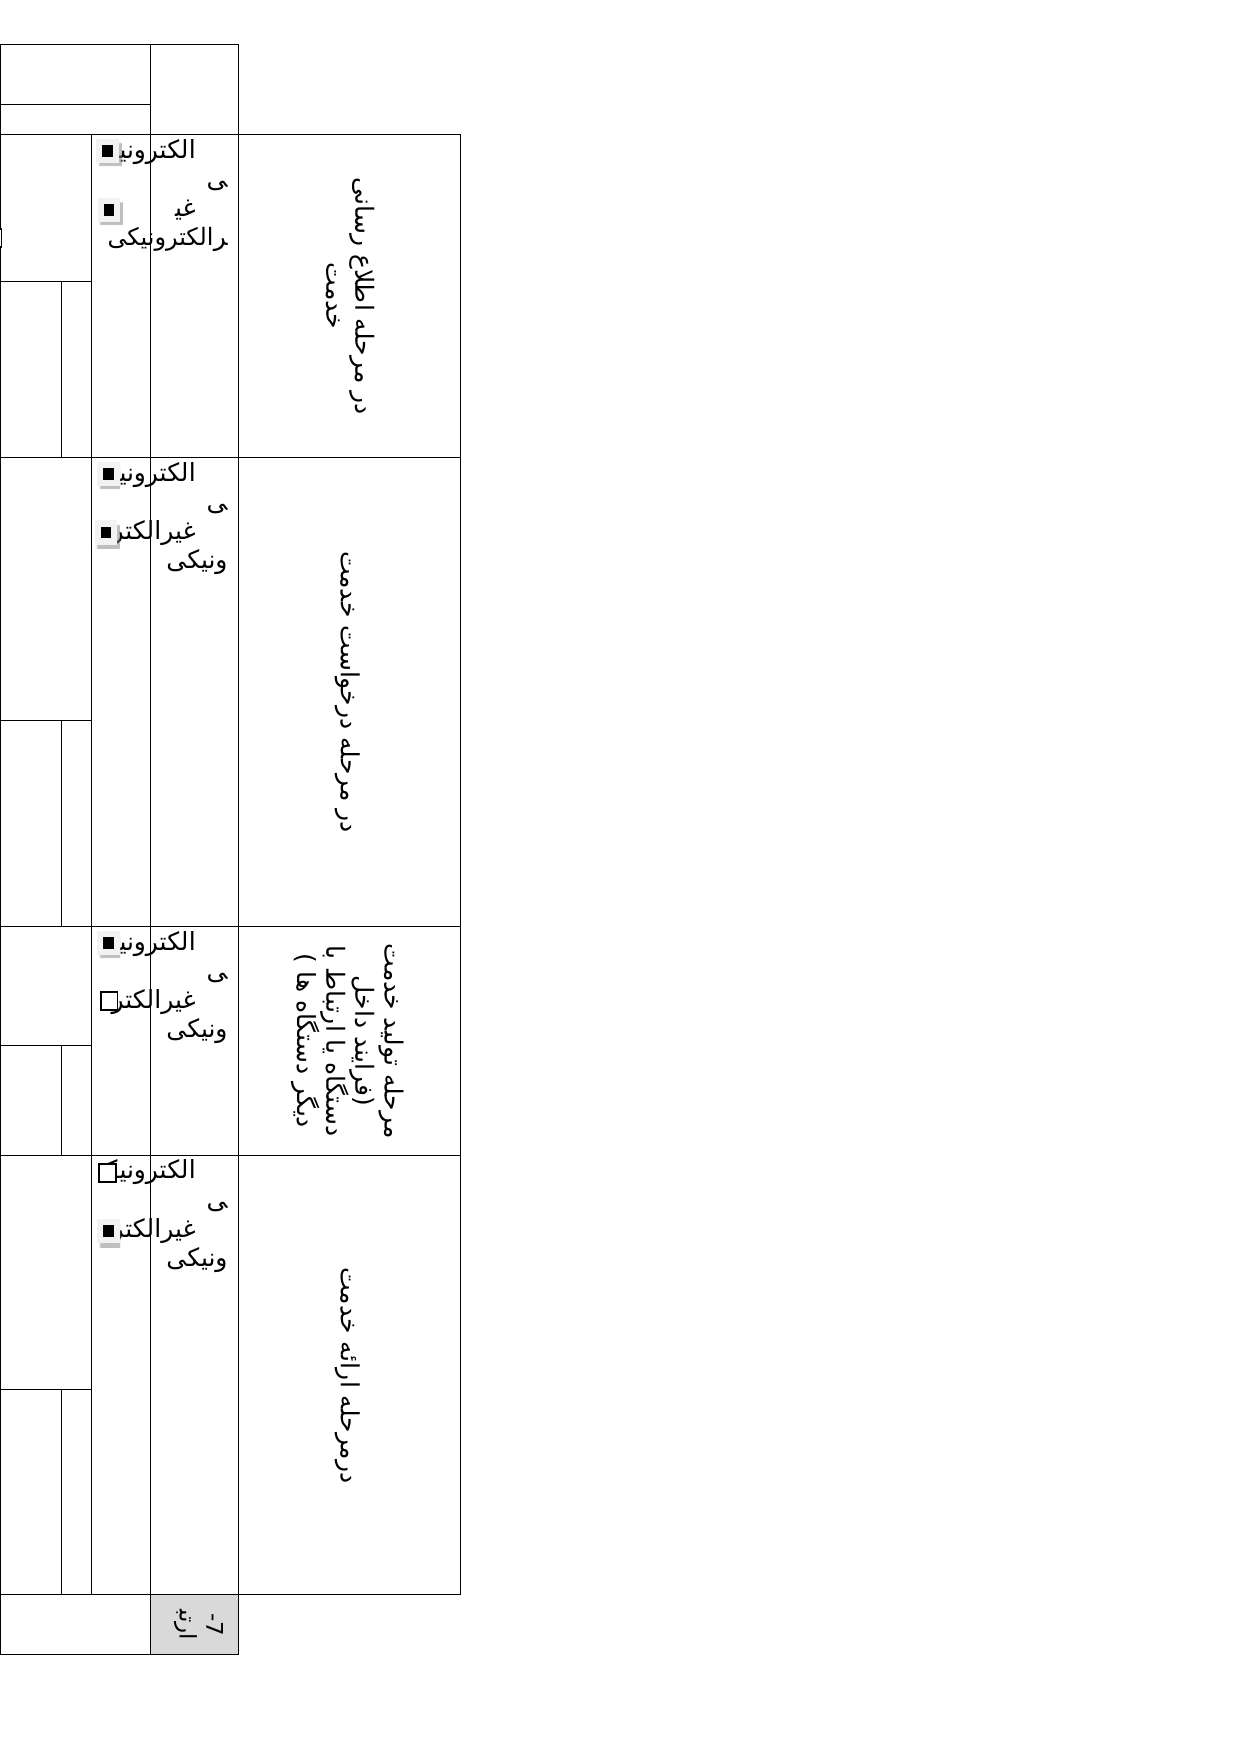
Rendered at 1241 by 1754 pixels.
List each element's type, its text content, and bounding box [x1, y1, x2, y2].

table_cell الکترونیکی غیرالکترونیکی [151, 458, 238, 926]
table_cell در مرحله اطلاع رسانی خدمت [239, 135, 460, 457]
table_cell در مرحله درخواست خدمت [239, 458, 460, 926]
table_cell مرحله تولید خدمت (فرایند داخل دستگاه یا ارتباط با دیگر دستگاه ها ) [239, 927, 460, 1155]
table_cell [151, 1595, 238, 1654]
table_cell درمرحله ارائه خدمت [239, 1156, 460, 1594]
table_cell الکترونیکی غیرالکترونیکی [151, 1156, 238, 1594]
table_cell الکترونیکی غیرالکترونیکی [151, 927, 238, 1155]
table_cell الکترونیکی غیرالکترونیکی [151, 135, 238, 457]
